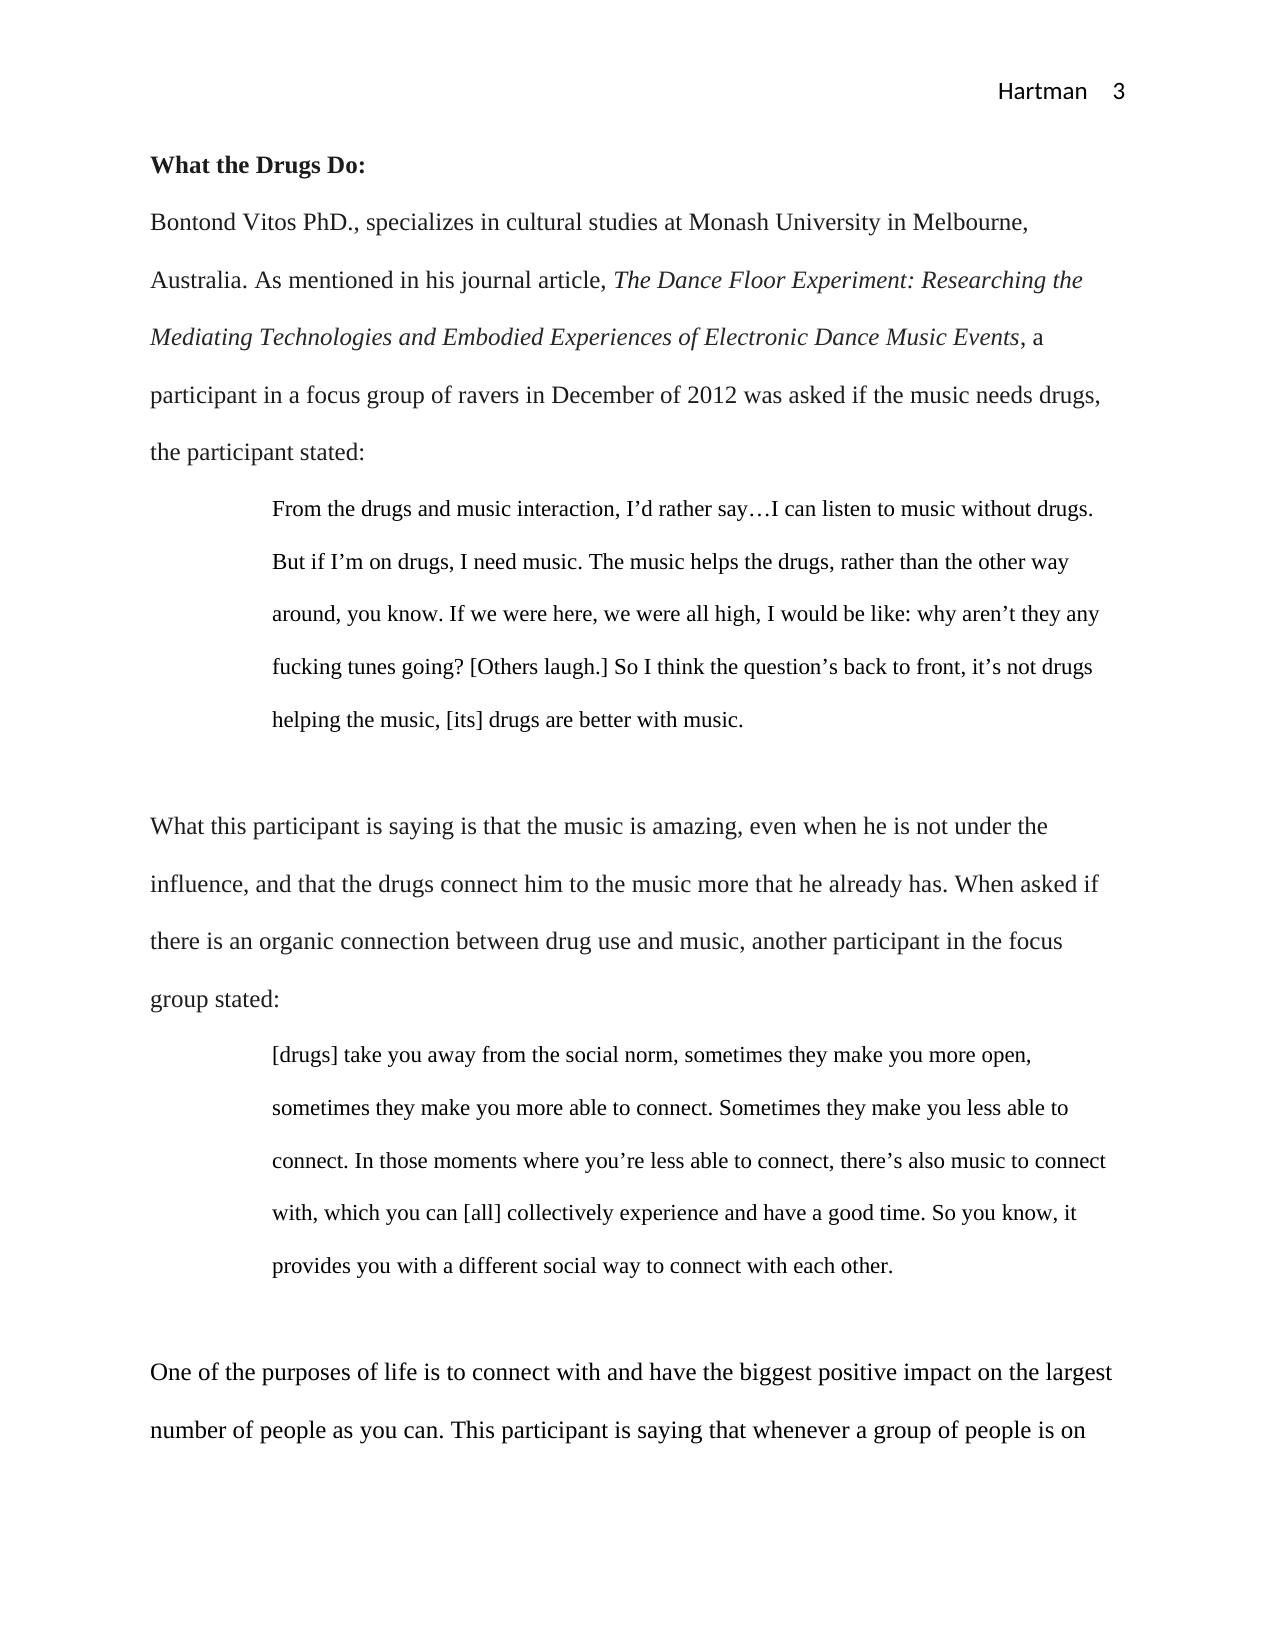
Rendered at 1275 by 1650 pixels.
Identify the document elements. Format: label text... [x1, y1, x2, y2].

text What this participant is saying is that the music is amazing, even when he is not under the influence, and that the drugs connect him to the music more that he already has. When asked if there is an organic connection between drug use and music, another participant in the focus group stated: [150, 811, 1125, 1012]
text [150, 1357, 1125, 1444]
text What the Drugs Do: [150, 150, 1125, 179]
text Bontond Vitos PhD., specializes in cultural studies at Monash University in Melbourne, Australia. As mentioned in his journal article, The Dance Floor Experiment: Researching the Mediating Technologies and Embodied Experiences of Electronic Dance Music Events, a participant in a focus group of ravers in December of 2012 was asked if the music needs drugs, the participant stated: [150, 207, 1125, 466]
text [drugs] take you away from the social norm, sometimes they make you more open, sometimes they make you more able to connect. Sometimes they make you less able to connect. In those moments where you’re less able to connect, there’s also music to connect with, which you can [all] collectively experience and have a good time. So you know, it provides you with a different social way to connect with each other. [272, 1041, 1125, 1278]
text From the drugs and music interaction, I’d rather say…I can listen to music without drugs. But if I’m on drugs, I need music. The music helps the drugs, rather than the other way around, you know. If we were here, we were all high, I would be like: why aren’t they any fucking tunes going? [Others laugh.] So I think the question’s back to front, it’s not drugs helping the music, [its] drugs are better with music. [272, 495, 1125, 732]
